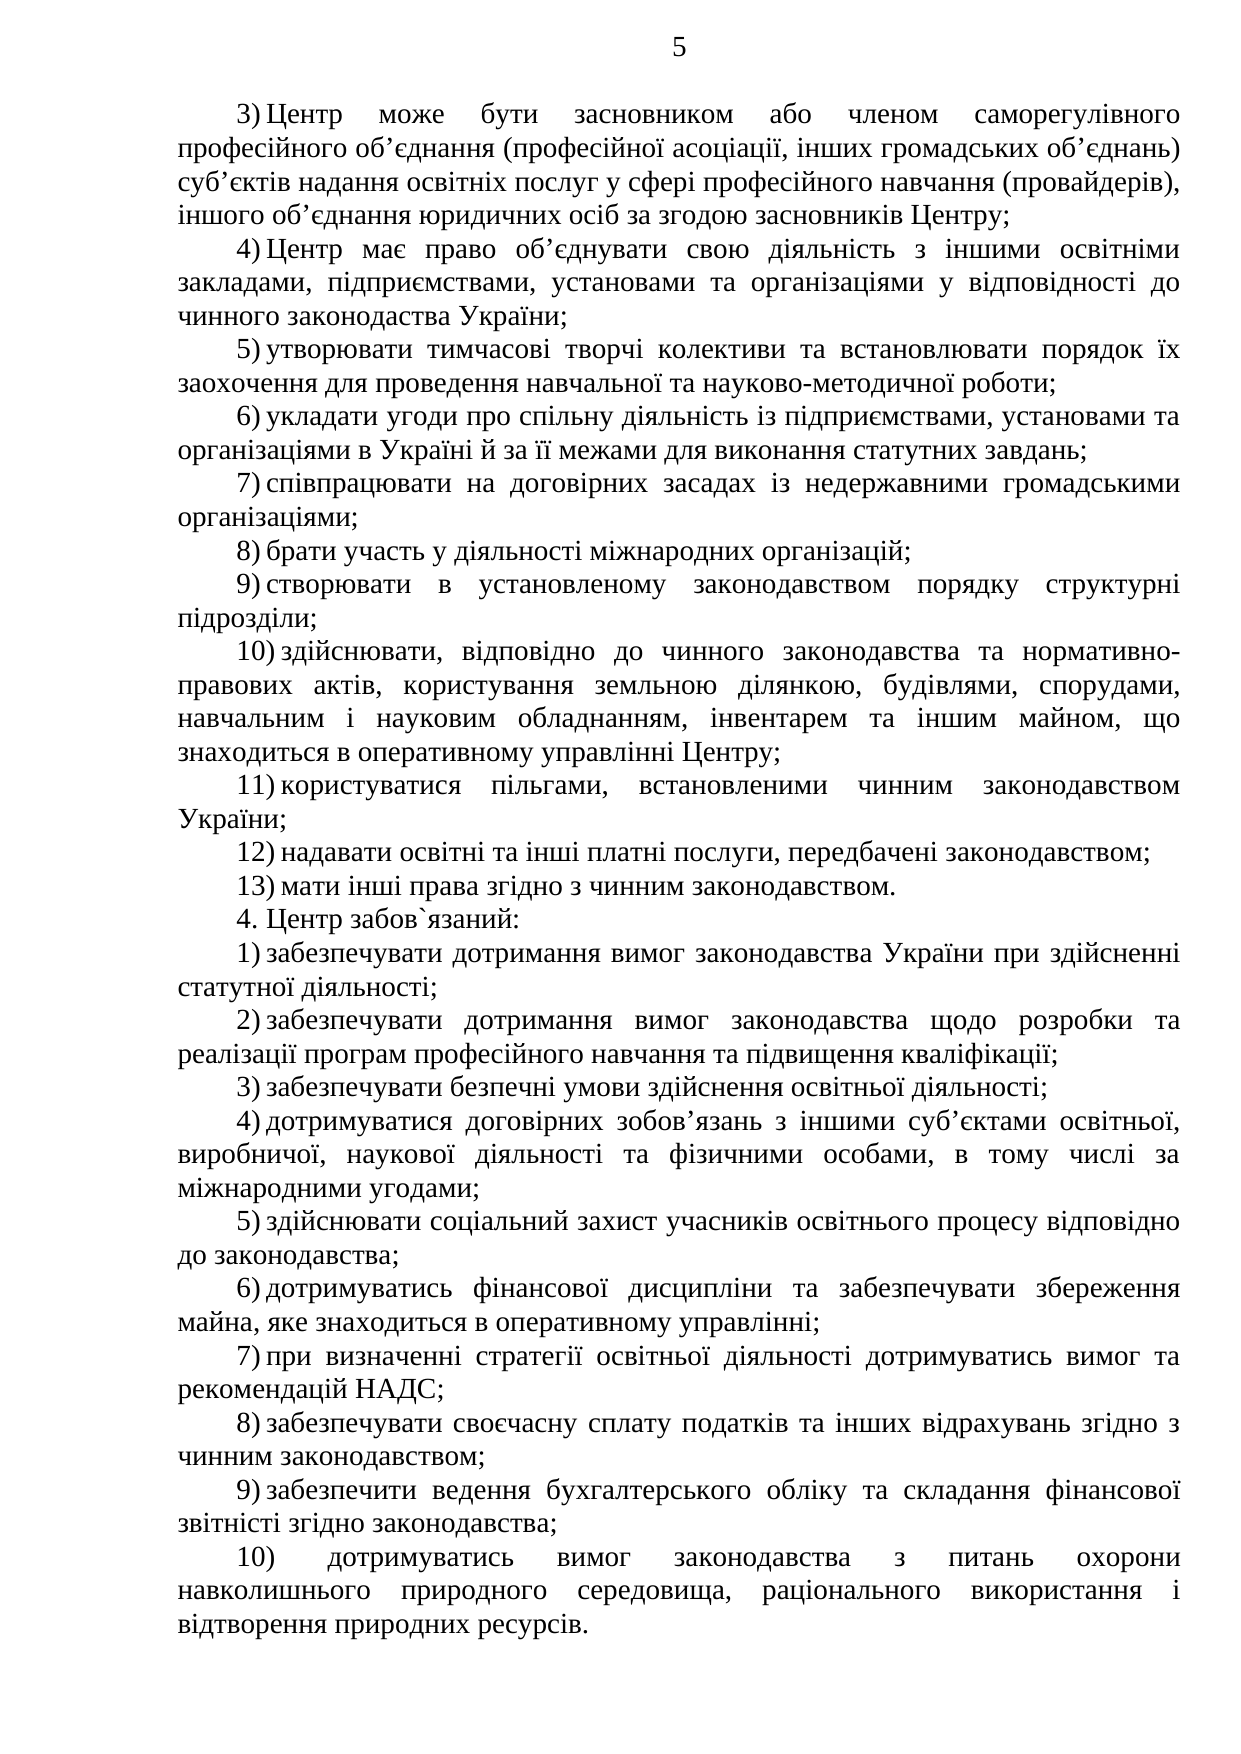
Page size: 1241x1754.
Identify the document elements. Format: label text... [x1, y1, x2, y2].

list при визначенні стратегії освітньої діяльності дотримуватись вимог та рекомендацій НАДС; [177, 1338, 1181, 1405]
list утворювати тимчасові творчі колективи та встановлювати порядок їх заохочення для проведення навчальної та науково-методичної роботи; [177, 331, 1181, 398]
list дотримуватися договірних зобов’язань з іншими суб’єктами освітньої, виробничої, наукової діяльності та фізичними особами, в тому числі за міжнародними угодами; [177, 1103, 1181, 1203]
list забезпечувати безпечні умови здійснення освітньої діяльності; [177, 1069, 1181, 1103]
list мати інші права згідно з чинним законодавством. [177, 868, 1181, 902]
list укладати угоди про спільну діяльність із підприємствами, установами та організаціями в Україні й за її межами для виконання статутних завдань; [177, 398, 1181, 466]
list забезпечити ведення бухгалтерського обліку та складання фінансової звітністі згідно законодавства; [177, 1472, 1181, 1539]
list співпрацювати на договірних засадах із недержавними громадськими організаціями; [177, 466, 1181, 533]
list брати участь у діяльності міжнародних організацій; [177, 533, 1181, 566]
list користуватися пільгами, встановленими чинним законодавством України; [177, 767, 1181, 834]
list надавати освітні та інші платні послуги, передбачені законодавством; [177, 834, 1181, 868]
list дотримуватись вимог законодавства з питань охорони навколишнього природного середовища, раціонального використання і відтворення природних ресурсів. [177, 1539, 1181, 1639]
list Центр забов`язаний: [177, 902, 1181, 935]
list здійснювати, відповідно до чинного законодавства та нормативно-правових актів, користування земльною ділянкою, будівлями, спорудами, навчальним і науковим обладнанням, інвентарем та іншим майном, що знаходиться в оперативному управлінні Центру; [177, 633, 1181, 767]
list забезпечувати дотримання вимог законодавства щодо розробки та реалізації програм професійного навчання та підвищення кваліфікації; [177, 1002, 1181, 1069]
list здійснювати соціальний захист учасників освітнього процесу відповідно до законодавства; [177, 1203, 1181, 1271]
list Центр має право об’єднувати свою діяльність з іншими освітніми закладами, підприємствами, установами та організаціями у відповідності до чинного законодаства України; [177, 231, 1181, 331]
list забезпечувати своєчасну сплату податків та інших відрахувань згідно з чинним законодавством; [177, 1405, 1181, 1472]
list створювати в установленому законодавством порядку структурні підрозділи; [177, 566, 1181, 633]
list дотримуватись фінансової дисципліни та забезпечувати збереження майна, яке знаходиться в оперативному управлінні; [177, 1271, 1181, 1338]
list Центр може бути засновником або членом саморегулівного професійного об’єднання (професійної асоціації, інших громадських об’єднань) суб’єктів надання освітніх послуг у сфері професійного навчання (провайдерів), іншого об’єднання юридичних осіб за згодою засновників Центру; [177, 97, 1181, 231]
list забезпечувати дотримання вимог законодавства України при здійсненні статутної діяльності; [177, 935, 1181, 1002]
